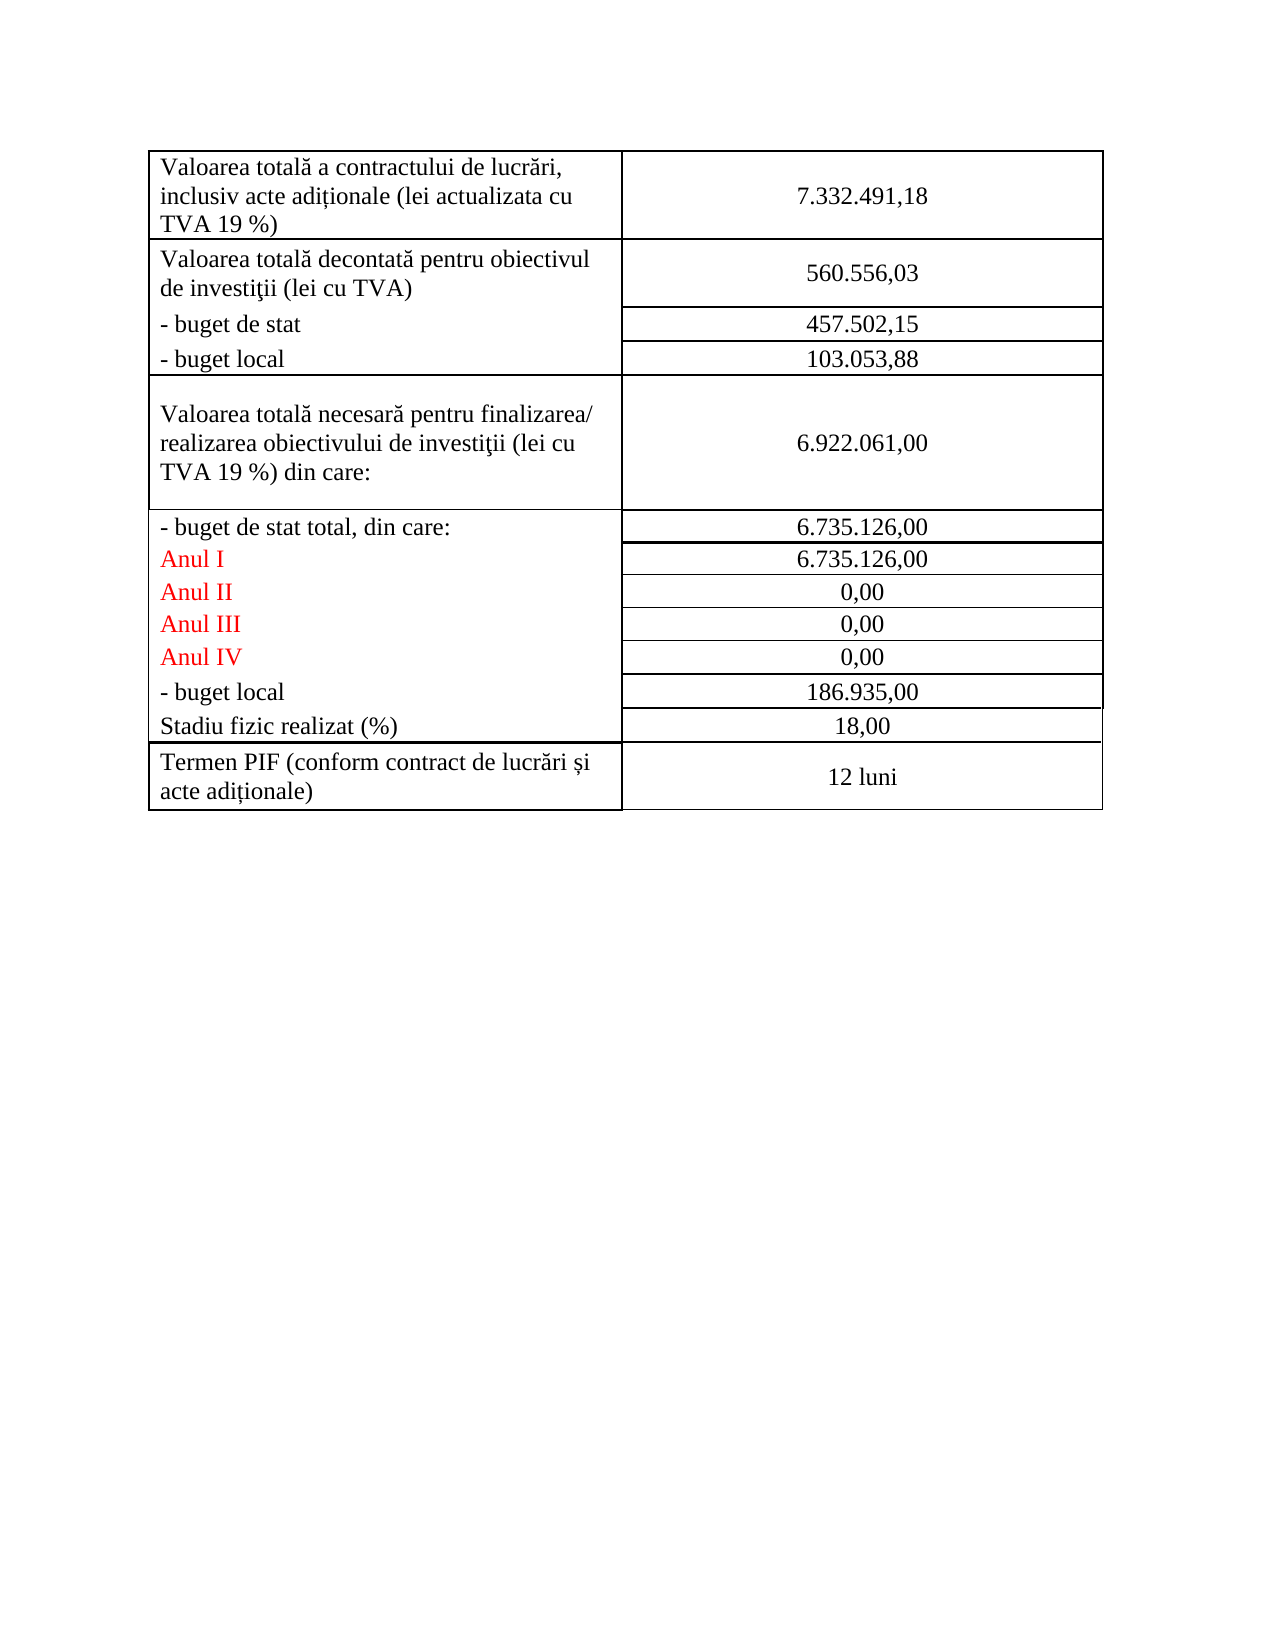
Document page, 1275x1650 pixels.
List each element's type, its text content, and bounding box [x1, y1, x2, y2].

table_cell Anul I [149, 541, 621, 574]
table_cell - buget local [149, 673, 621, 707]
table_cell Valoarea totală a contractului de lucrări, inclusiv acte adiționale (lei actualizata cu TVA 19 %) [150, 152, 621, 238]
table_cell - buget de stat total, din care: [149, 510, 621, 541]
table_cell 0,00 [623, 608, 1102, 640]
table_cell 18,00 [623, 707, 1102, 741]
table_cell Anul III [149, 607, 621, 640]
table_cell 7.332.491,18 [623, 152, 1102, 238]
table_cell 560.556,03 [623, 240, 1102, 306]
table_cell Valoarea totală decontată pentru obiectivul de investiţii (lei cu TVA) [150, 240, 621, 306]
table_cell Stadiu fizic realizat (%) [149, 707, 621, 741]
table_cell 186.935,00 [623, 675, 1102, 707]
table_cell - buget local [150, 340, 621, 374]
table_cell 6.735.126,00 [623, 511, 1102, 541]
table_cell 6.922.061,00 [623, 376, 1102, 509]
table_cell Valoarea totală necesară pentru finalizarea/ realizarea obiectivului de investiţii (lei cu TVA 19 %) din care: [150, 376, 621, 509]
table_cell 0,00 [623, 641, 1102, 673]
table_cell 103.053,88 [623, 342, 1102, 374]
table_cell 12 luni [623, 741, 1102, 809]
table_cell Anul II [149, 574, 621, 607]
table_cell 457.502,15 [623, 308, 1102, 340]
table_cell 6.735.126,00 [623, 544, 1102, 574]
table_cell 0,00 [623, 575, 1102, 607]
table_cell - buget de stat [150, 306, 621, 340]
table_cell Termen PIF (conform contract de lucrări și acte adiționale) [150, 744, 621, 809]
table_cell Anul IV [149, 640, 621, 673]
